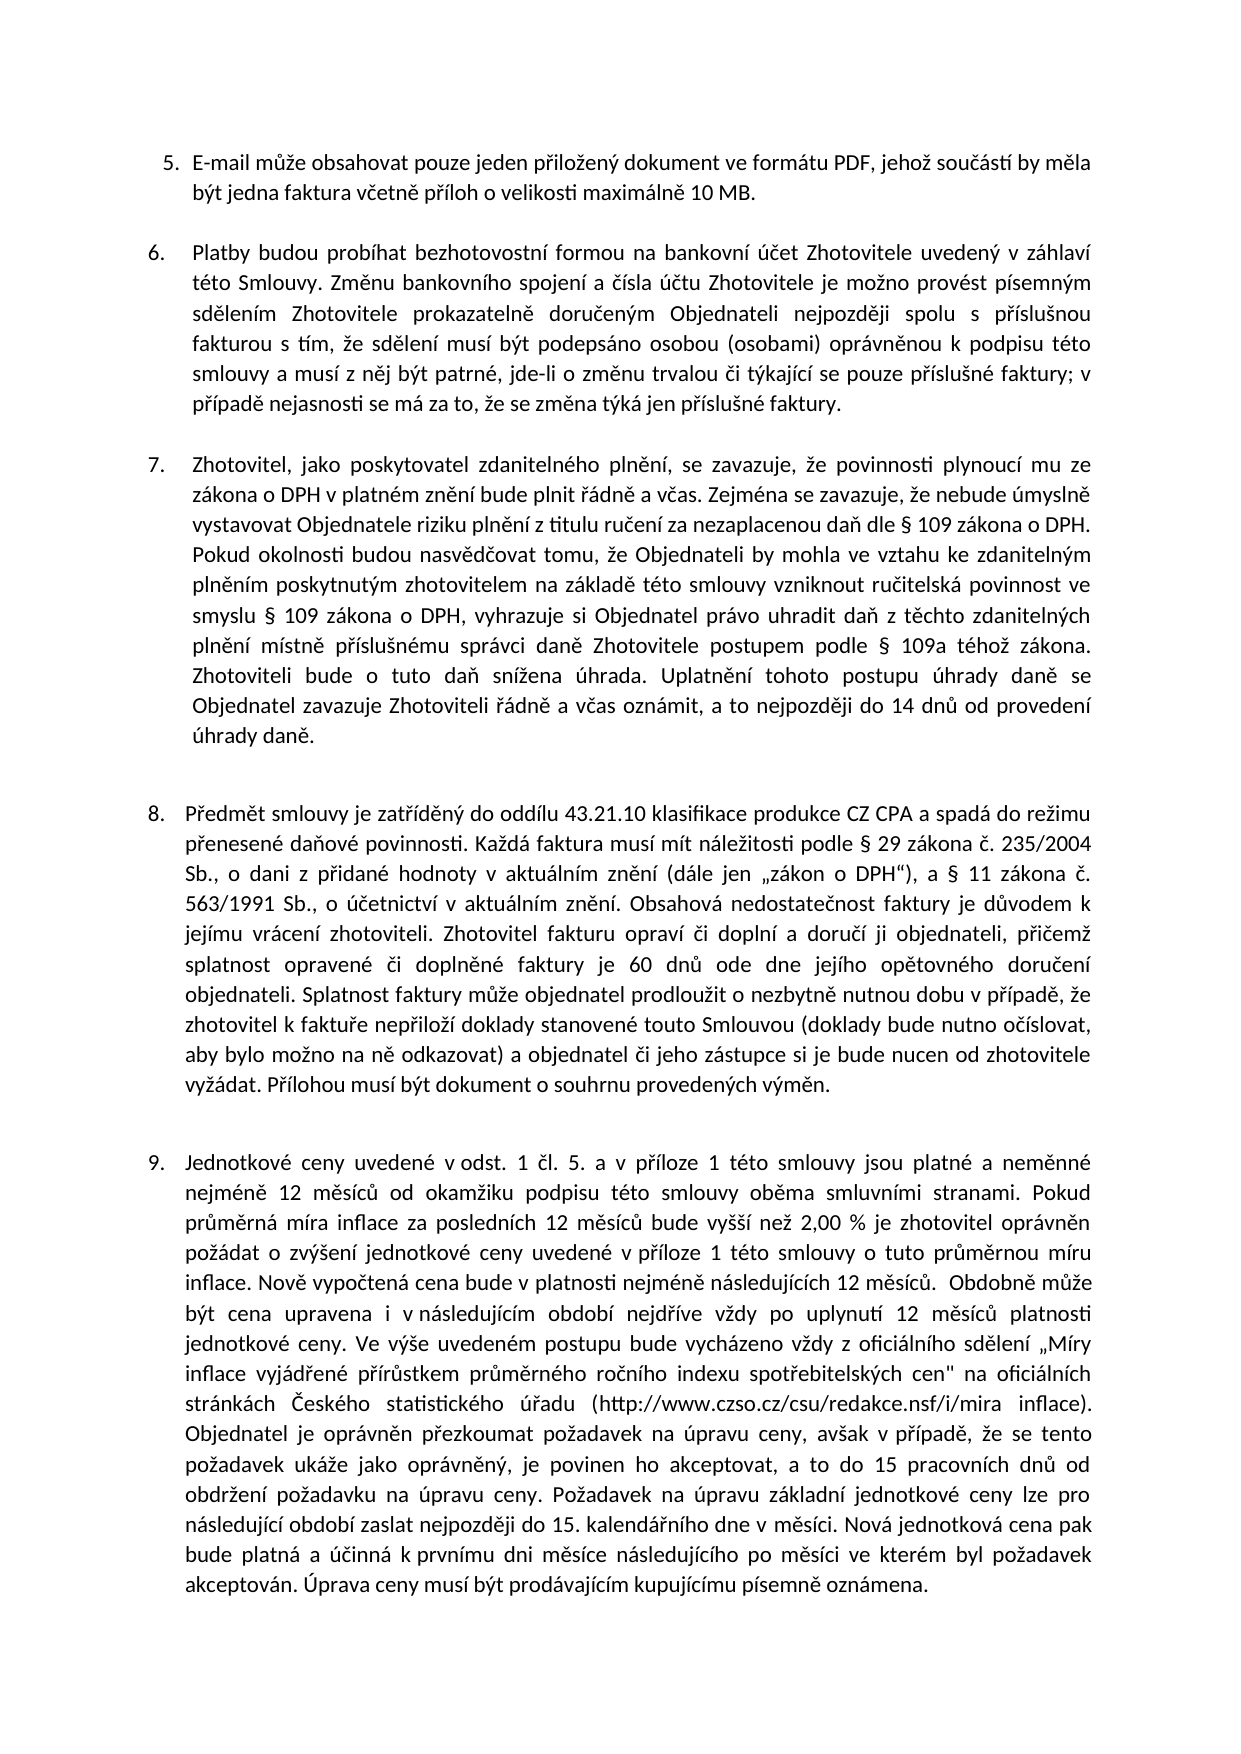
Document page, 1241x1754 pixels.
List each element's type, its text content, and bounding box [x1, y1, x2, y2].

list E-mail může obsahovat pouze jeden přiložený dokument ve formátu PDF, jehož součástí by měla být jedna faktura včetně příloh o velikosti maximálně 10 MB. [162, 148, 1093, 206]
list Jednotkové ceny uvedené v odst. 1 čl. 5. a v příloze 1 této smlouvy jsou platné a neměnné nejméně 12 měsíců od okamžiku podpisu této smlouvy oběma smluvními stranami. Pokud průměrná míra inflace za posledních 12 měsíců bude vyšší než 2,00 % je zhotovitel oprávněn požádat o zvýšení jednotkové ceny uvedené v příloze 1 této smlouvy o tuto průměrnou míru inflace. Nově vypočtená cena bude v platnosti nejméně následujících 12 měsíců. Obdobně může být cena upravena i v následujícím období nejdříve vždy po uplynutí 12 měsíců platnosti jednotkové ceny. Ve výše uvedeném postupu bude vycházeno vždy z oficiálního sdělení „Míry inflace vyjádřené přírůstkem průměrného ročního indexu spotřebitelských cen" na oficiálních stránkách Českého statistického úřadu (http://www.czso.cz/csu/redakce.nsf/i/mira inflace). Objednatel je oprávněn přezkoumat požadavek na úpravu ceny, avšak v případě, že se tento požadavek ukáže jako oprávněný, je povinen ho akceptovat, a to do 15 pracovních dnů od obdržení požadavku na úpravu ceny. Požadavek na úpravu základní jednotkové ceny lze pro následující období zaslat nejpozději do 15. kalendářního dne v měsíci. Nová jednotková cena pak bude platná a účinná k prvnímu dni měsíce následujícího po měsíci ve kterém byl požadavek akceptován. Úprava ceny musí být prodávajícím kupujícímu písemně oznámena. [148, 1148, 1093, 1598]
list Zhotovitel, jako poskytovatel zdanitelného plnění, se zavazuje, že povinnosti plynoucí mu ze zákona o DPH v platném znění bude plnit řádně a včas. Zejména se zavazuje, že nebude úmyslně vystavovat Objednatele riziku plnění z titulu ručení za nezaplacenou daň dle § 109 zákona o DPH. Pokud okolnosti budou nasvědčovat tomu, že Objednateli by mohla ve vztahu ke zdanitelným plněním poskytnutým zhotovitelem na základě této smlouvy vzniknout ručitelská povinnost ve smyslu § 109 zákona o DPH, vyhrazuje si Objednatel právo uhradit daň z těchto zdanitelných plnění místně příslušnému správci daně Zhotovitele postupem podle § 109a téhož zákona. Zhotoviteli bude o tuto daň snížena úhrada. Uplatnění tohoto postupu úhrady daně se Objednatel zavazuje Zhotoviteli řádně a včas oznámit, a to nejpozději do 14 dnů od provedení úhrady daně. [148, 450, 1093, 749]
list Platby budou probíhat bezhotovostní formou na bankovní účet Zhotovitele uvedený v záhlaví této Smlouvy. Změnu bankovního spojení a čísla účtu Zhotovitele je možno provést písemným sdělením Zhotovitele prokazatelně doručeným Objednateli nejpozději spolu s příslušnou fakturou s tím, že sdělení musí být podepsáno osobou (osobami) oprávněnou k podpisu této smlouvy a musí z něj být patrné, jde-li o změnu trvalou či týkající se pouze příslušné faktury; v případě nejasnosti se má za to, že se změna týká jen příslušné faktury. [148, 238, 1093, 417]
list Předmět smlouvy je zatříděný do oddílu 43.21.10 klasifikace produkce CZ CPA a spadá do režimu přenesené daňové povinnosti. Každá faktura musí mít náležitosti podle § 29 zákona č. 235/2004 Sb., o dani z přidané hodnoty v aktuálním znění (dále jen „zákon o DPH“), a § 11 zákona č. 563/1991 Sb., o účetnictví v aktuálním znění. Obsahová nedostatečnost faktury je důvodem k jejímu vrácení zhotoviteli. Zhotovitel fakturu opraví či doplní a doručí ji objednateli, přičemž splatnost opravené či doplněné faktury je 60 dnů ode dne jejího opětovného doručení objednateli. Splatnost faktury může objednatel prodloužit o nezbytně nutnou dobu v případě, že zhotovitel k faktuře nepřiloží doklady stanovené touto Smlouvou (doklady bude nutno očíslovat, aby bylo možno na ně odkazovat) a objednatel či jeho zástupce si je bude nucen od zhotovitele vyžádat. Přílohou musí být dokument o souhrnu provedených výměn. [148, 799, 1093, 1098]
